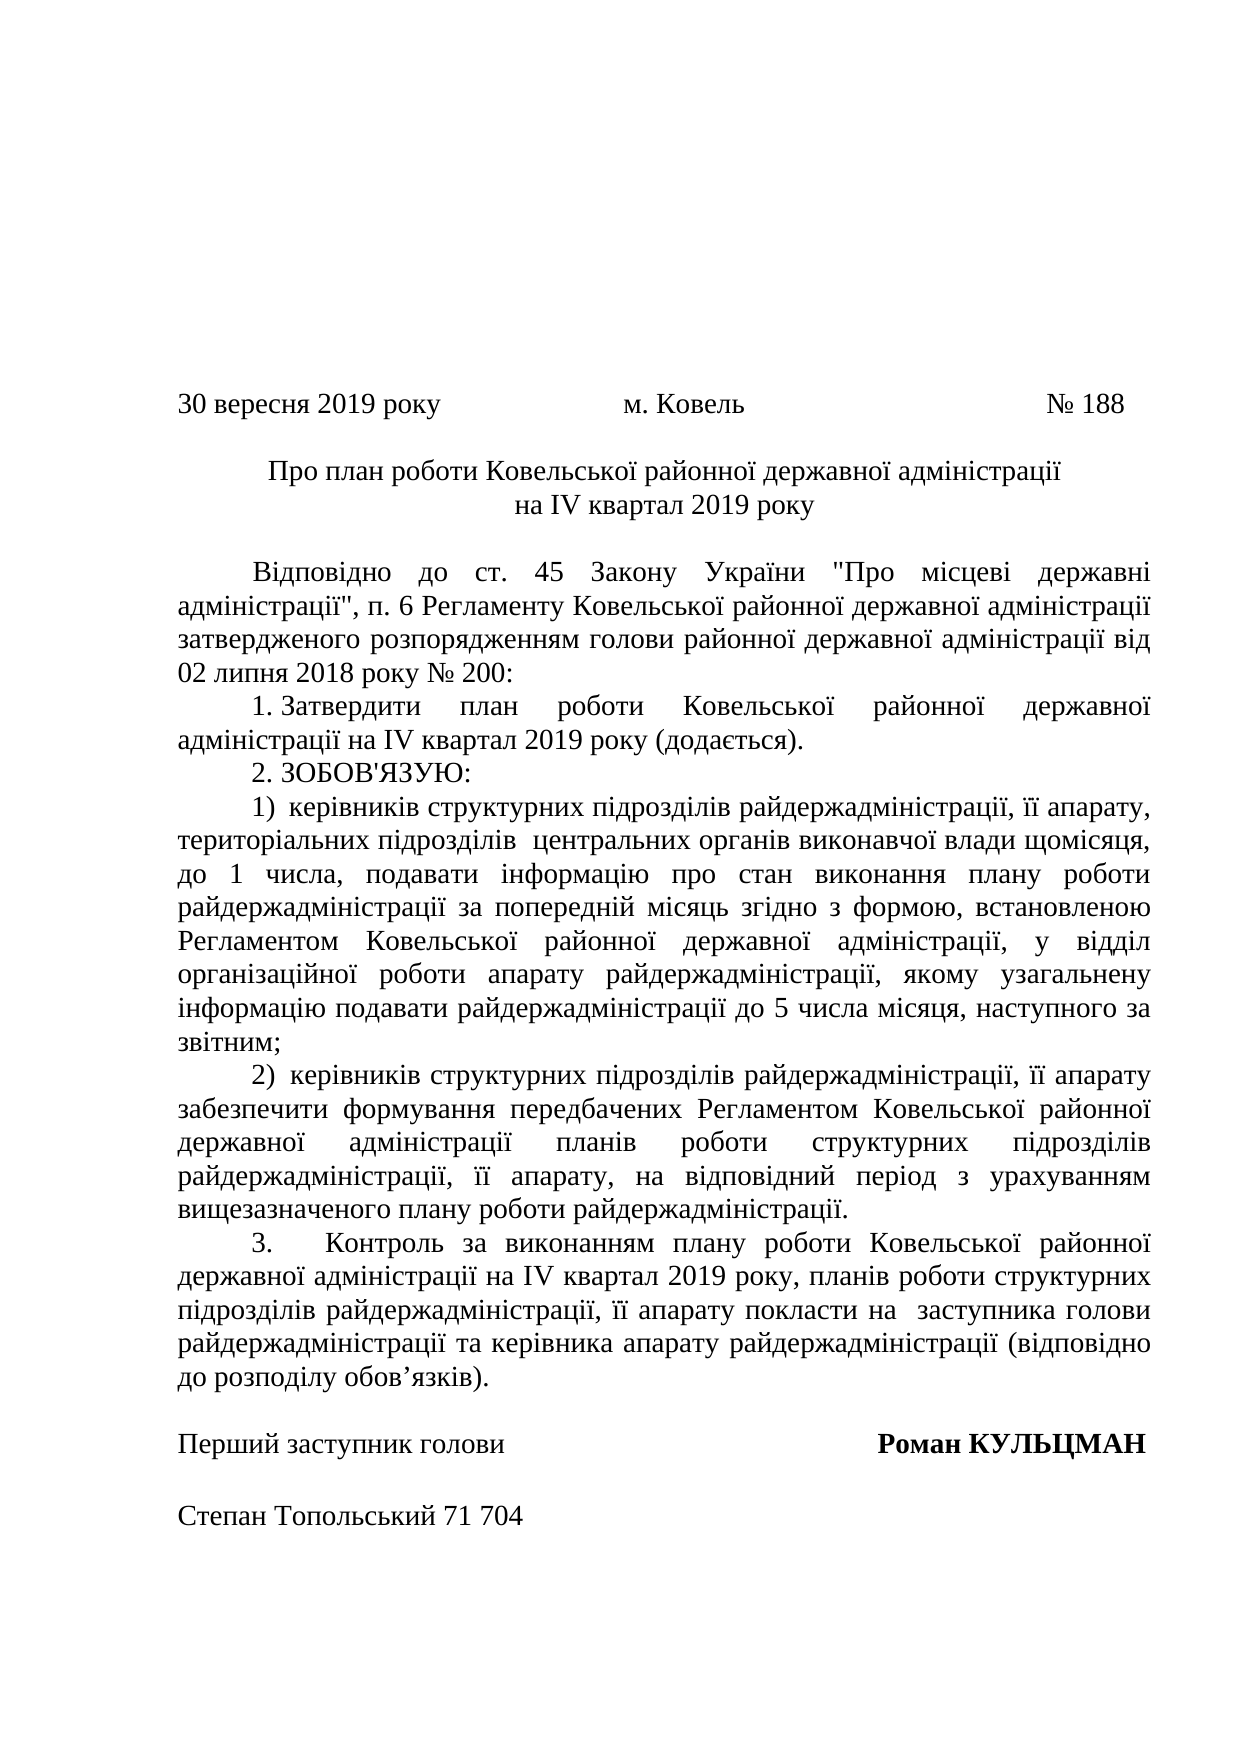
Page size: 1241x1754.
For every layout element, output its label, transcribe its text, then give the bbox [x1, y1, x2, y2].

text Степан Топольський 71 704 [177, 1498, 1152, 1532]
text 30 вересня 2019 року м. Ковель № 188 [177, 386, 1152, 420]
list ЗОБОВ'ЯЗУЮ: [177, 755, 1152, 789]
list керівників структурних підрозділів райдержадміністрації, її апарату забезпечити формування передбачених Регламентом Ковельської районної державної адміністрації планів роботи структурних підрозділів райдержадміністрації, її апарату, на відповідний період з урахуванням вищезазначеного плану роботи райдержадміністрації. [177, 1057, 1152, 1225]
list Затвердити план роботи Ковельської районної державної адміністрації на ІV квартал 2019 року (додається). [177, 688, 1152, 755]
text Перший заступник голови Роман КУЛЬЦМАН [177, 1426, 1152, 1460]
text на ІV квартал 2019 року [177, 487, 1152, 521]
list Контроль за виконанням плану роботи Ковельської районної державної адміністрації на ІV квартал 2019 року, планів роботи структурних підрозділів райдержадміністрації, її апарату покласти на заступника голови райдержадміністрації та керівника апарату райдержадміністрації (відповідно до розподілу обов’язків). [177, 1225, 1152, 1393]
text Про план роботи Ковельської районної державної адміністрації [177, 453, 1152, 487]
text Відповідно до ст. 45 Закону України "Про місцеві державні адміністрації", п. 6 Регламенту Ковельської районної державної адміністрації затвердженого розпорядженням голови районної державної адміністрації від 02 липня 2018 року № 200: [177, 554, 1152, 688]
list керівників структурних підрозділів райдержадміністрації, її апарату, територіальних підрозділів центральних органів виконавчої влади щомісяця, до 1 числа, подавати інформацію про стан виконання плану роботи райдержадміністрації за попередній місяць згідно з формою, встановленою Регламентом Ковельської районної державної адміністрації, у відділ організаційної роботи апарату райдержадміністрації, якому узагальнену інформацію подавати райдержадміністрації до 5 числа місяця, наступного за звітним; [177, 789, 1152, 1057]
